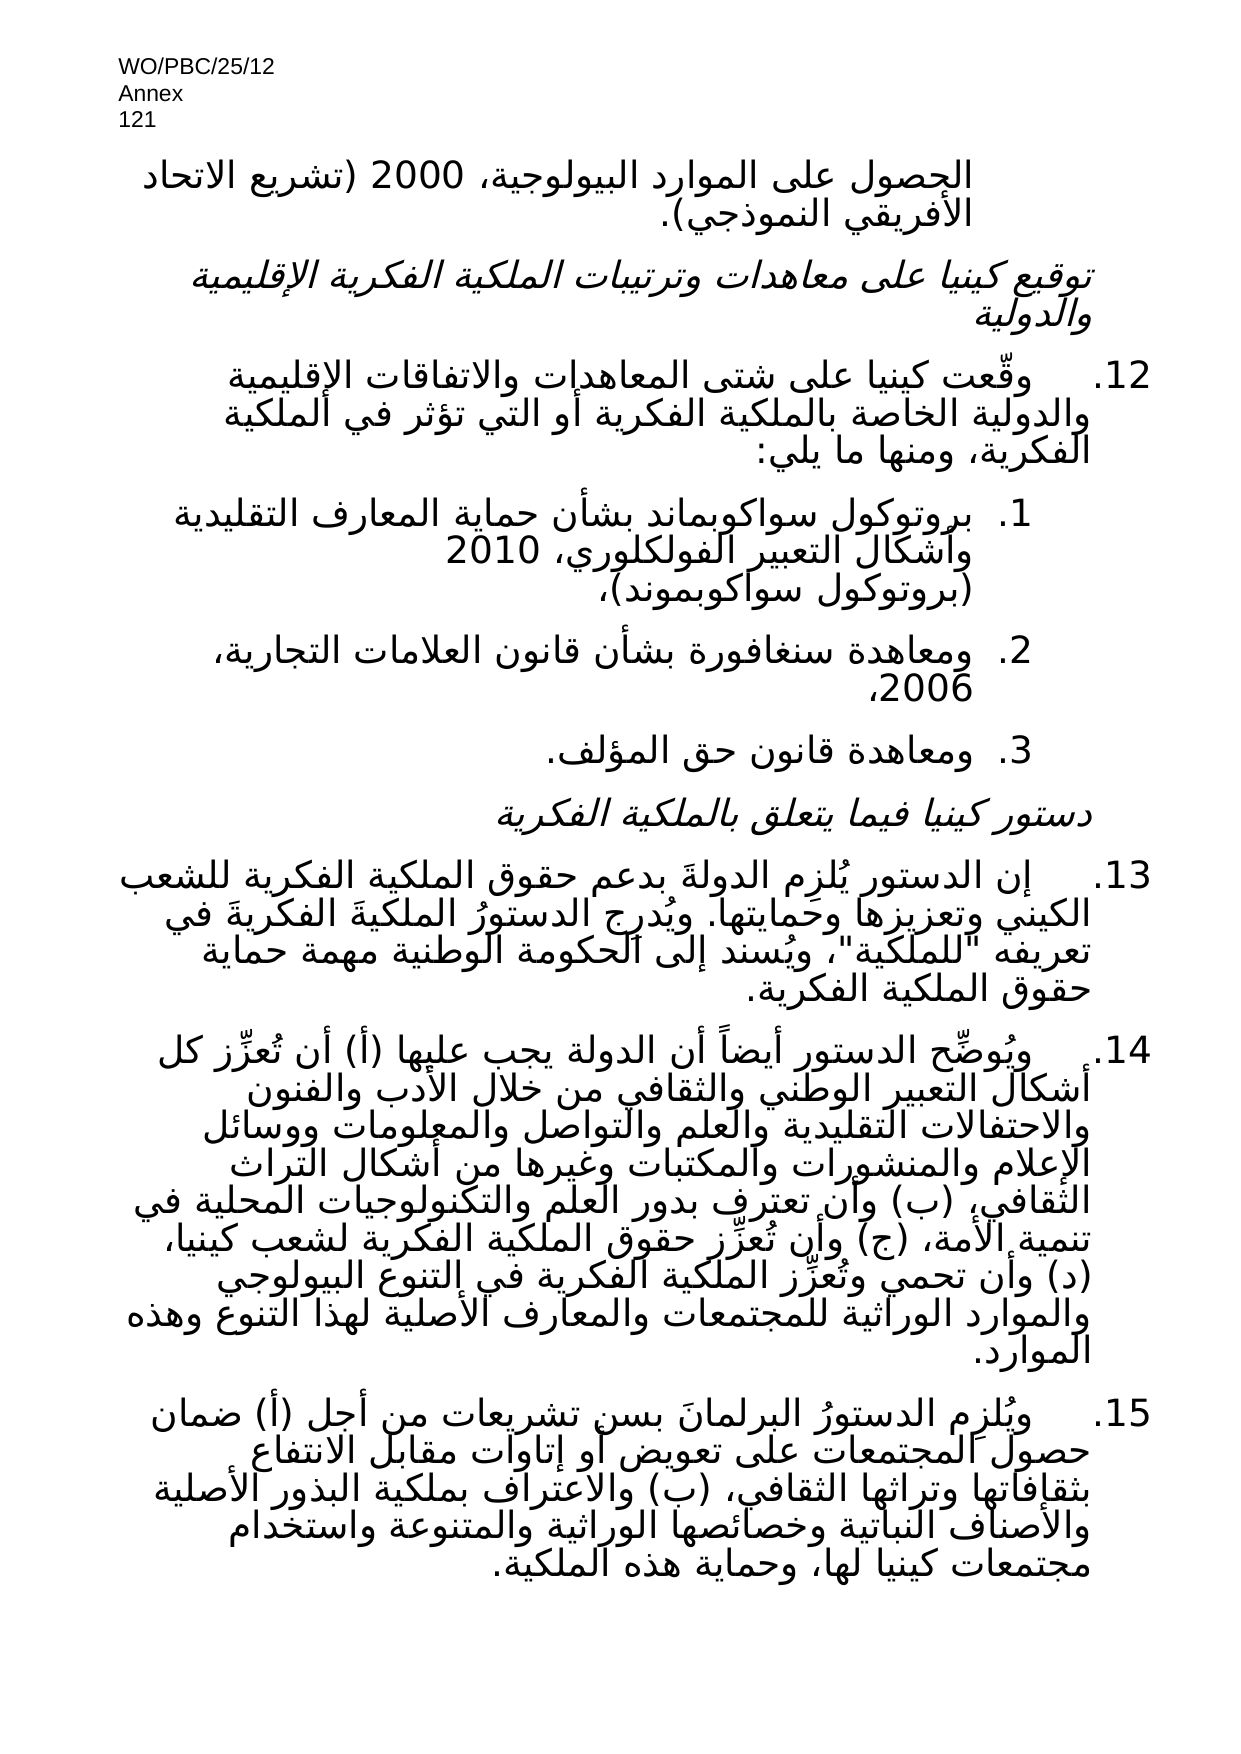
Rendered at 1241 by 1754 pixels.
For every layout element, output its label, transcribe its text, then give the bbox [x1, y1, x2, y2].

text ويُلزِم الدستورُ البرلمانَ بسن تشريعات من أجل (أ) ضمان حصول المجتمعات على تعويض أو إتاوات مقابل الانتفاع بثقافاتها وتراثها الثقافي، (ب) والاعتراف بملكية البذور الأصلية والأصناف النباتية وخصائصها الوراثية والمتنوعة واستخدام مجتمعات كينيا لها، وحماية هذه الملكية. [118, 1396, 1092, 1583]
text 3. ومعاهدة قانون حق المؤلف. [118, 733, 1033, 771]
text وقّعت كينيا على شتى المعاهدات والاتفاقات الإقليمية والدولية الخاصة بالملكية الفكرية أو التي تؤثر في الملكية الفكرية، ومنها ما يلي: [118, 358, 1092, 471]
text توقيع كينيا على معاهدات وترتيبات الملكية الفكرية الإقليمية والدولية [118, 258, 1092, 333]
text إن الدستور يُلزِم الدولةَ بدعم حقوق الملكية الفكرية للشعب الكيني وتعزيزها وحمايتها. ويُدرِج الدستورُ الملكيةَ الفكريةَ في تعريفه "للملكية"، ويُسند إلى الحكومة الوطنية مهمة حماية حقوق الملكية الفكرية. [118, 858, 1092, 1008]
text 1. بروتوكول سواكوبماند بشأن حماية المعارف التقليدية وأشكال التعبير الفولكلوري، 2010 (بروتوكول سواكوبموند)، [118, 496, 1033, 608]
text دستور كينيا فيما يتعلق بالملكية الفكرية [118, 796, 1092, 833]
text ويُوضِّح الدستور أيضاً أن الدولة يجب عليها (أ) أن تُعزِّز كل أشكال التعبير الوطني والثقافي من خلال الأدب والفنون والاحتفالات التقليدية والعلم والتواصل والمعلومات ووسائل الإعلام والمنشورات والمكتبات وغيرها من أشكال التراث الثقافي، (ب) وأن تعترف بدور العلم والتكنولوجيات المحلية في تنمية الأمة، (ج) وأن تُعزِّز حقوق الملكية الفكرية لشعب كينيا، (د) وأن تحمي وتُعزِّز الملكية الفكرية في التنوع البيولوجي والموارد الوراثية للمجتمعات والمعارف الأصلية لهذا التنوع وهذه الموارد. [118, 1033, 1092, 1371]
text 2. ومعاهدة سنغافورة بشأن قانون العلامات التجارية، 2006، [118, 633, 1033, 708]
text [118, 158, 1033, 233]
